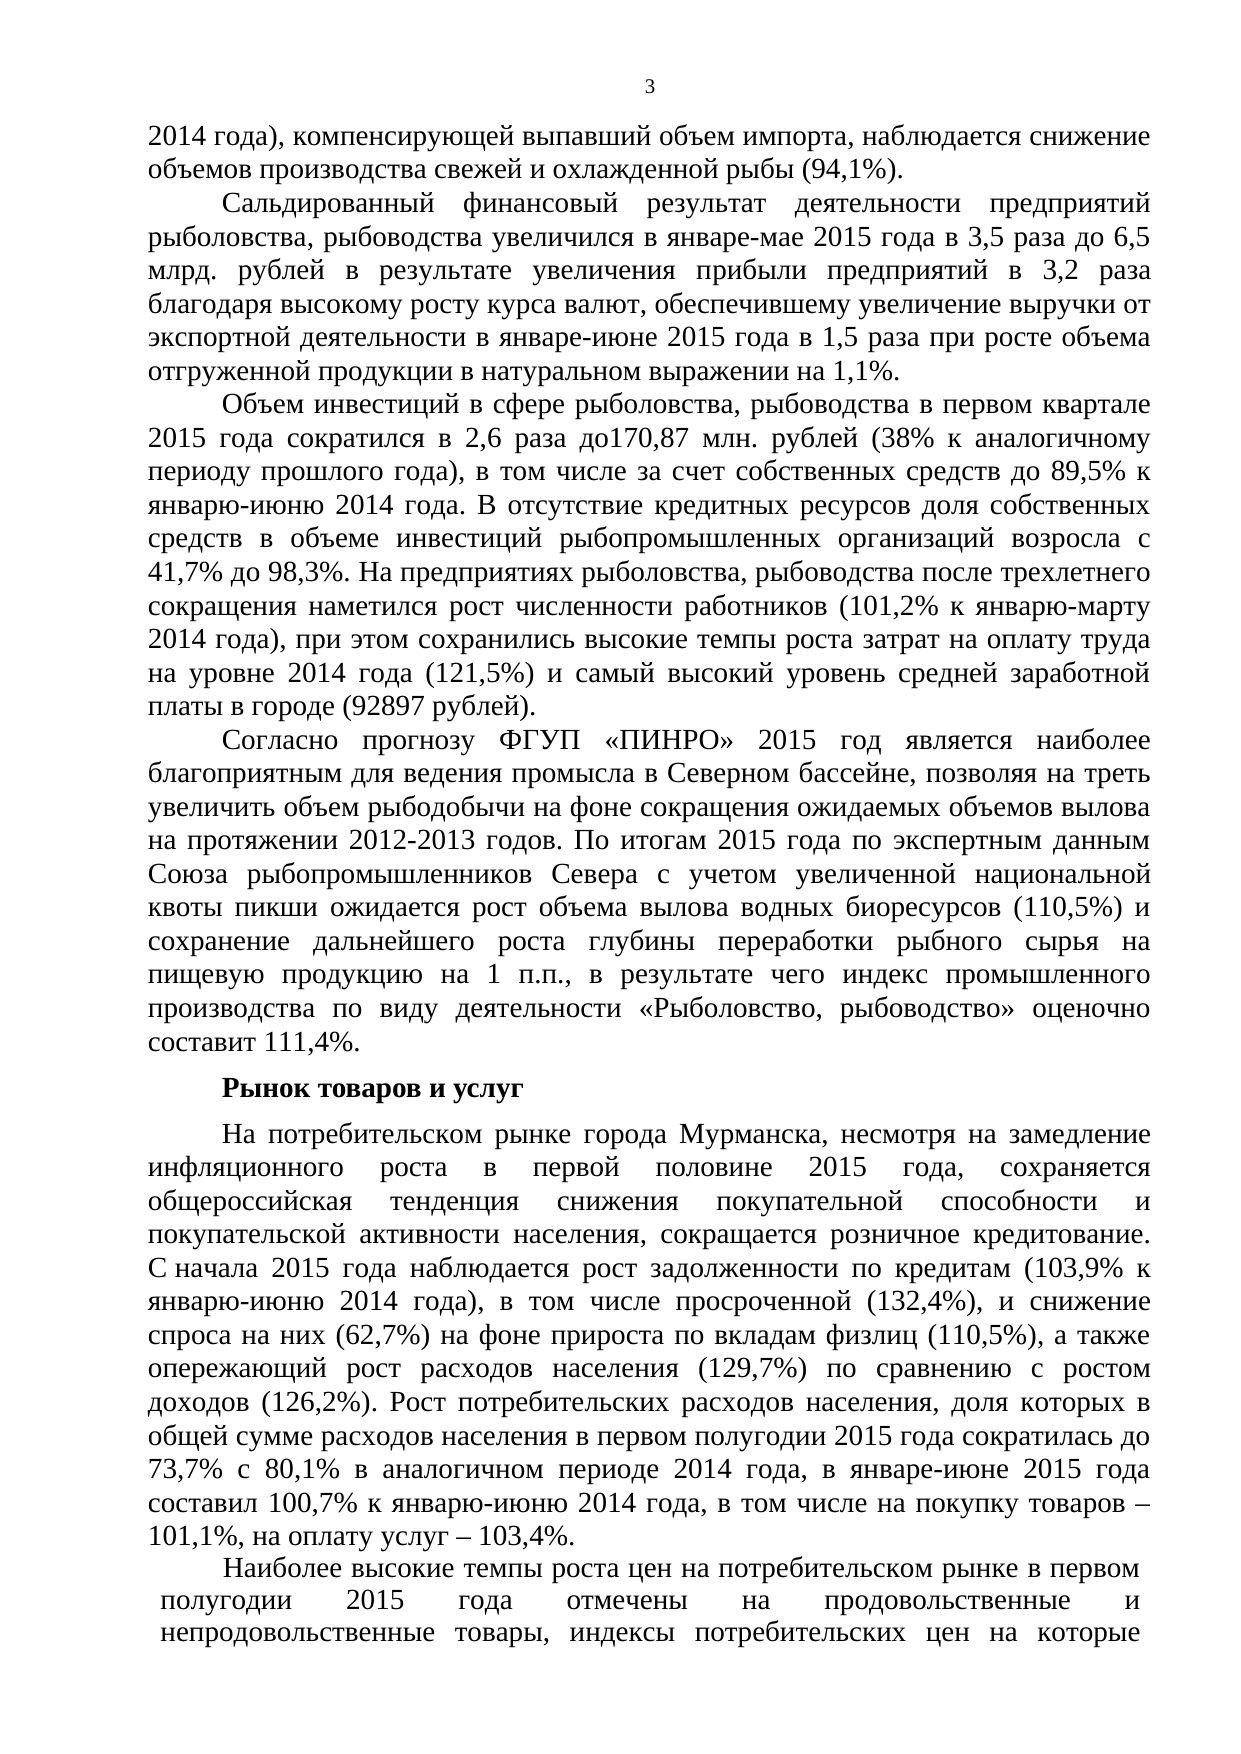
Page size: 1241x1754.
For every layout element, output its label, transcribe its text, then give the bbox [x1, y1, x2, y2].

text На потребительском рынке города Мурманска, несмотря на замедление инфляционного роста в первой половине 2015 года, сохраняется общероссийская тенденция снижения покупательной способности и покупательской активности населения, сокращается розничное кредитование. С начала 2015 года наблюдается рост задолженности по кредитам (103,9% к январю-июню 2014 года), в том числе просроченной (132,4%), и снижение спроса на них (62,7%) на фоне прироста по вкладам физлиц (110,5%), а также опережающий рост расходов населения (129,7%) по сравнению с ростом доходов (126,2%). Рост потребительских расходов населения, доля которых в общей сумме расходов населения в первом полугодии 2015 года сократилась до 73,7% с 80,1% в аналогичном периоде 2014 года, в январе-июне 2015 года составил 100,7% к январю-июню 2014 года, в том числе на покупку товаров – 101,1%, на оплату услуг – 103,4%. [148, 1116, 1152, 1552]
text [148, 118, 1152, 185]
subtitle Рынок товаров и услуг [148, 1070, 1152, 1103]
text Объем инвестиций в сфере рыболовства, рыбоводства в первом квартале 2015 года сократился в 2,6 раза до170,87 млн. рублей (38% к аналогичному периоду прошлого года), в том числе за счет собственных средств до 89,5% к январю-июню 2014 года. В отсутствие кредитных ресурсов доля собственных средств в объеме инвестиций рыбопромышленных организаций возросла с 41,7% до 98,3%. На предприятиях рыболовства, рыбоводства после трехлетнего сокращения наметился рост численности работников (101,2% к январю-марту 2014 года), при этом сохранились высокие темпы роста затрат на оплату труда на уровне 2014 года (121,5%) и самый высокий уровень средней заработной платы в городе (92897 рублей). [148, 386, 1152, 722]
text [160, 1552, 1141, 1647]
text Сальдированный финансовый результат деятельности предприятий рыболовства, рыбоводства увеличился в январе-мае 2015 года в 3,5 раза до 6,5 млрд. рублей в результате увеличения прибыли предприятий в 3,2 раза благодаря высокому росту курса валют, обеспечившему увеличение выручки от экспортной деятельности в январе-июне 2015 года в 1,5 раза при росте объема отгруженной продукции в натуральном выражении на 1,1%. [148, 185, 1152, 386]
text Согласно прогнозу ФГУП «ПИНРО» 2015 год является наиболее благоприятным для ведения промысла в Северном бассейне, позволяя на треть увеличить объем рыбодобычи на фоне сокращения ожидаемых объемов вылова на протяжении 2012-2013 годов. По итогам 2015 года по экспертным данным Союза рыбопромышленников Севера с учетом увеличенной национальной квоты пикши ожидается рост объема вылова водных биоресурсов (110,5%) и сохранение дальнейшего роста глубины переработки рыбного сырья на пищевую продукцию на 1 п.п., в результате чего индекс промышленного производства по виду деятельности «Рыболовство, рыбоводство» оценочно составит 111,4%. [148, 722, 1152, 1057]
